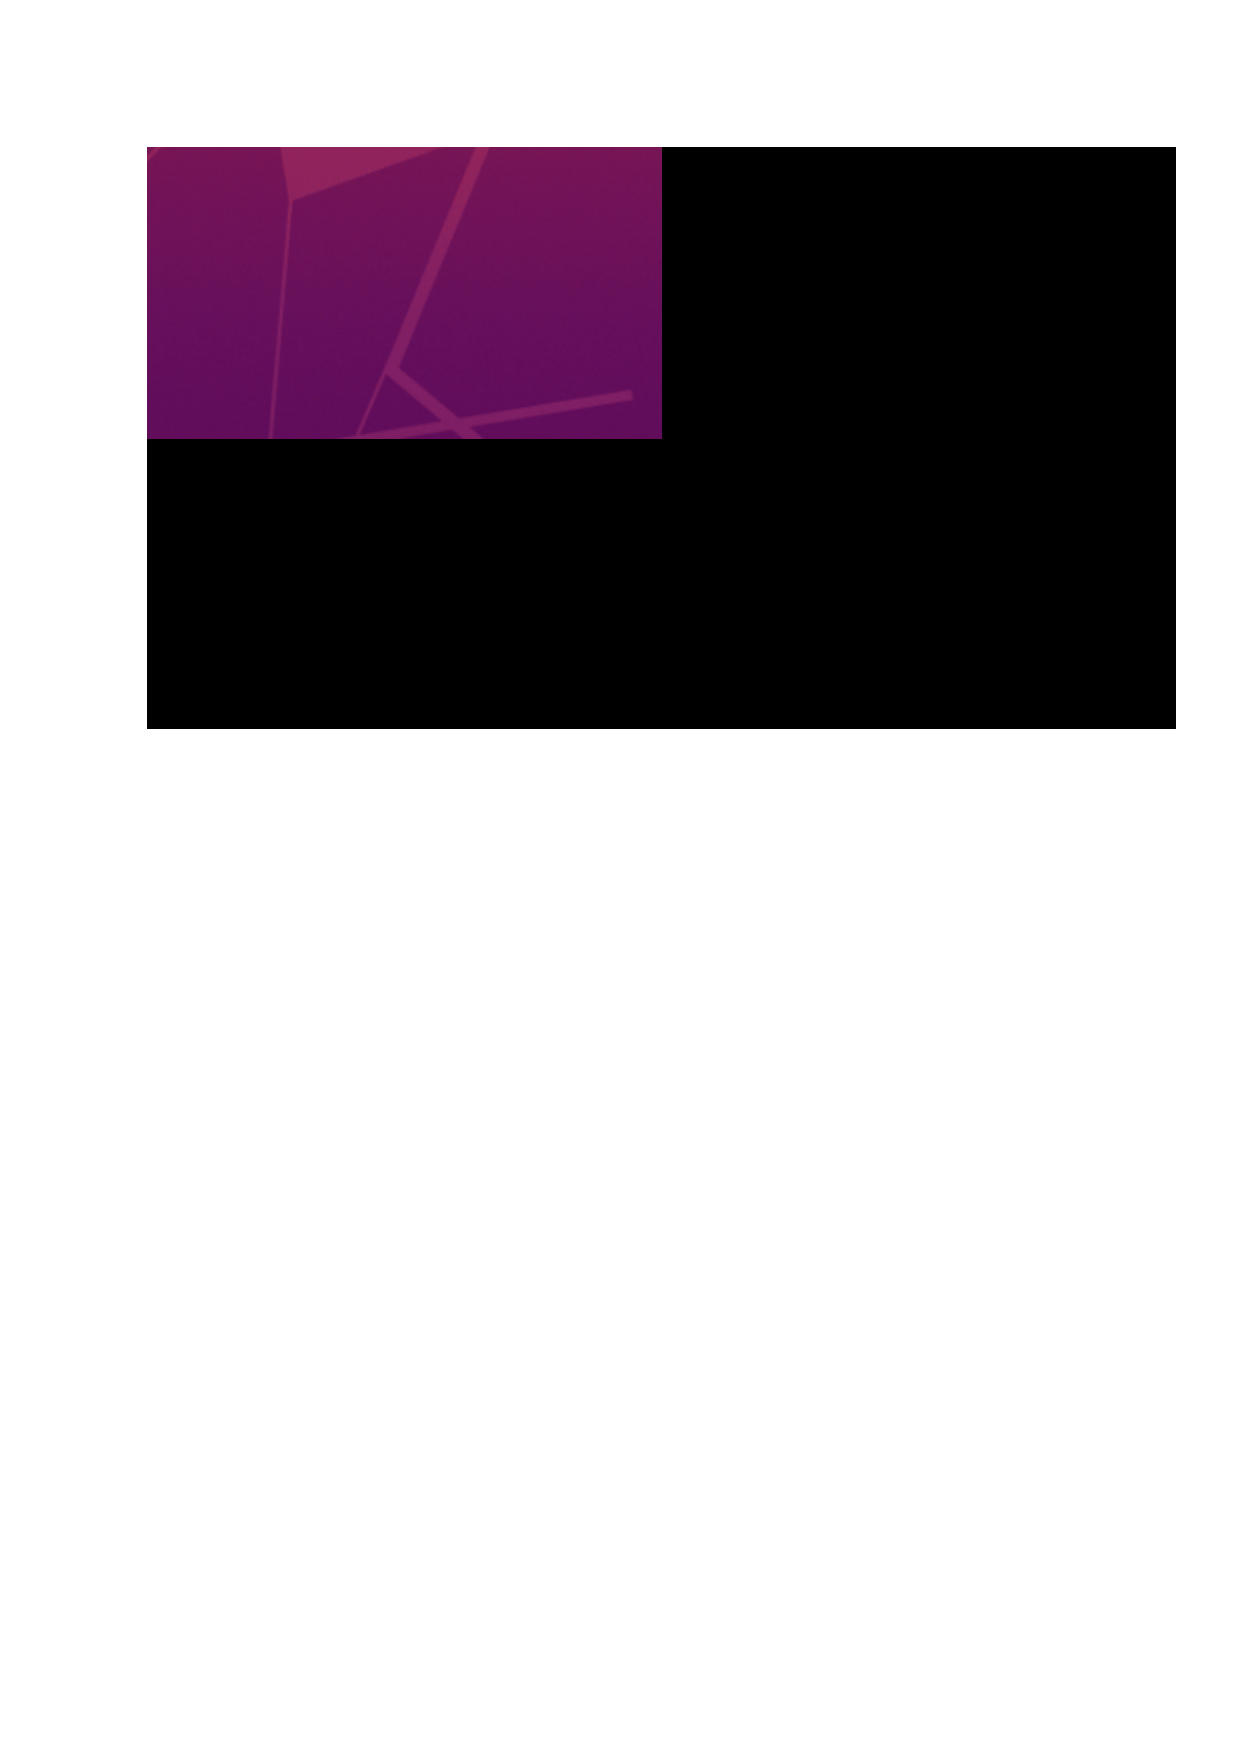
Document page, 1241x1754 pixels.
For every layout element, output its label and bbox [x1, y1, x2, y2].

picture [147, 147, 662, 439]
